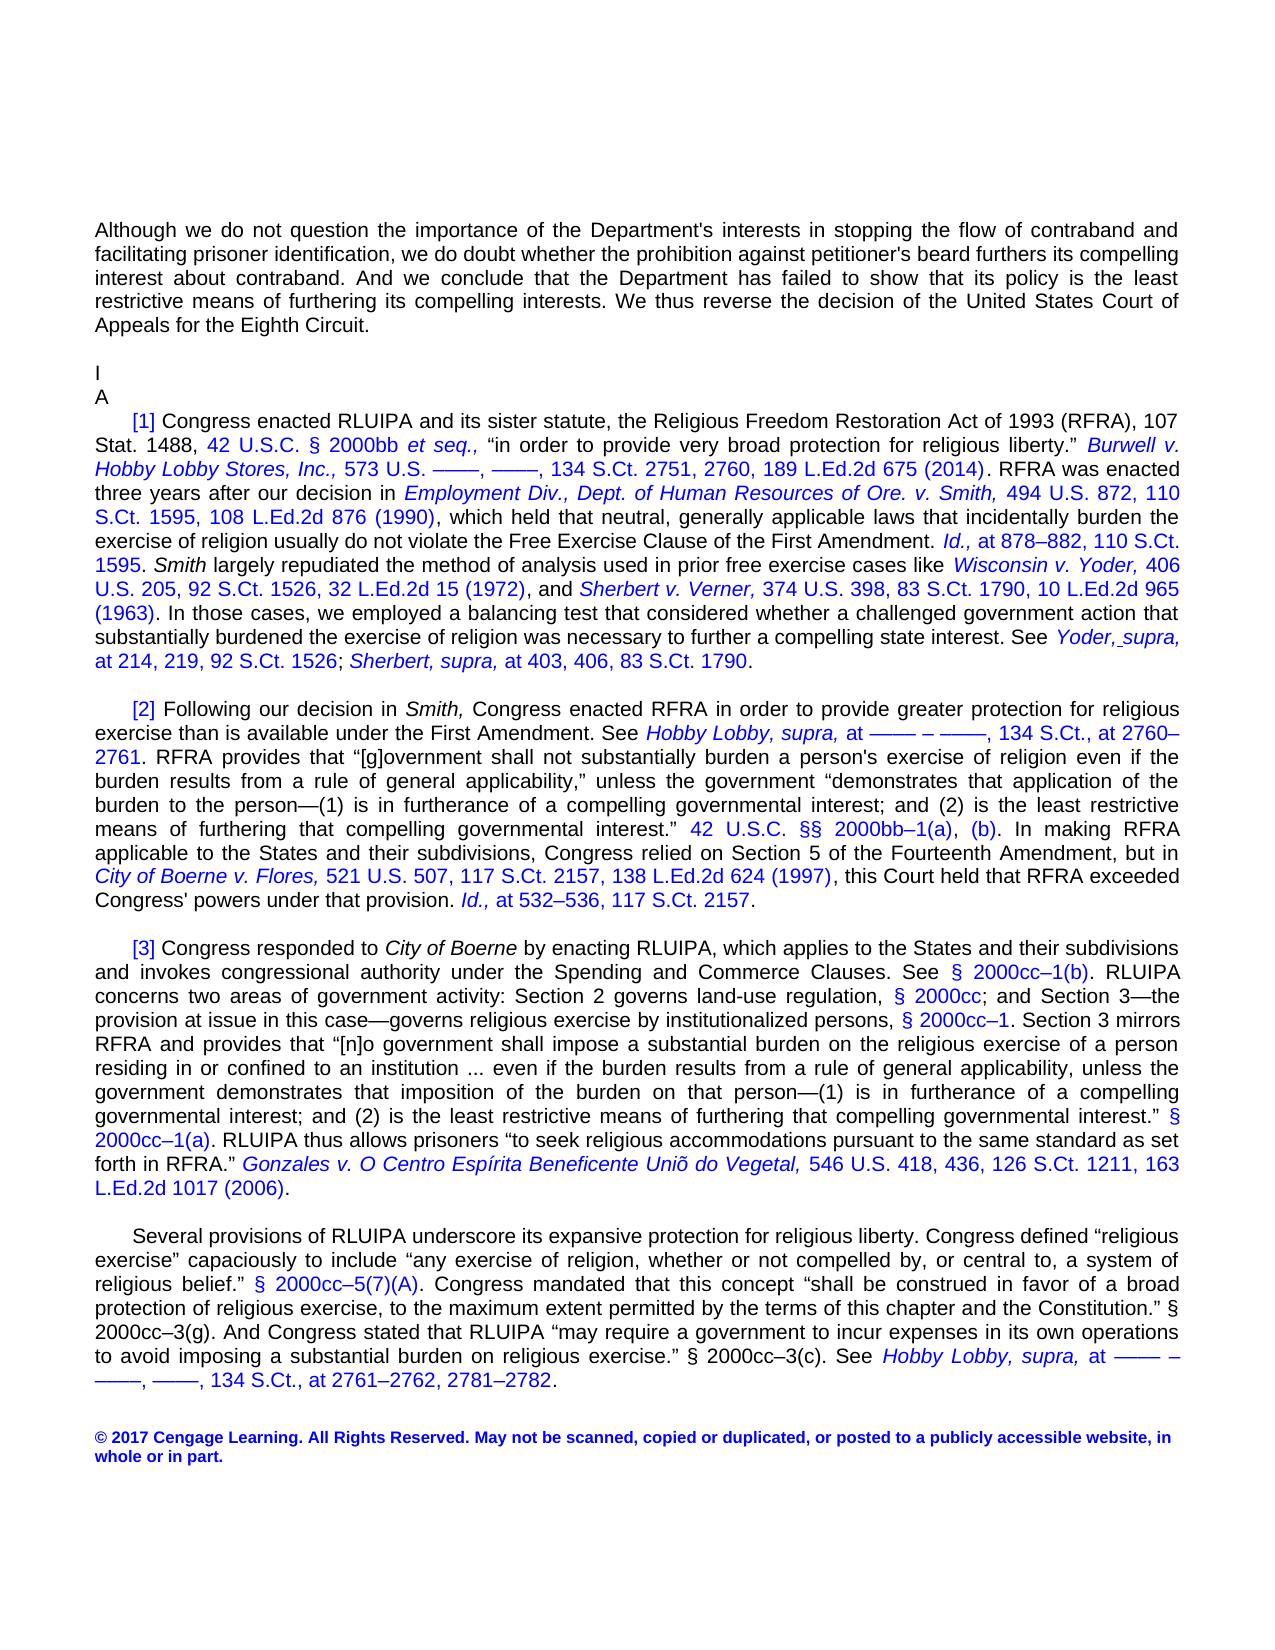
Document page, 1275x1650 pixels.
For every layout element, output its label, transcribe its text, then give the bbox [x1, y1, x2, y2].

text Several provisions of RLUIPA underscore its expansive protection for religious liberty. Congress defined “religious exercise” capaciously to include “any exercise of religion, whether or not compelled by, or central to, a system of religious belief.” § 2000cc–5(7)(A). Congress mandated that this concept “shall be construed in favor of a broad protection of religious exercise, to the maximum extent permitted by the terms of this chapter and the Constitution.” § 2000cc–3(g). And Congress stated that RLUIPA “may require a government to incur expenses in its own operations to avoid imposing a substantial burden on religious exercise.” § 2000cc–3(c). See Hobby Lobby, supra, at –––– – ––––, ––––, 134 S.Ct., at 2761–2762, 2781–2782. [94, 1224, 1181, 1391]
text [2] Following our decision in Smith, Congress enacted RFRA in order to provide greater protection for religious exercise than is available under the First Amendment. See Hobby Lobby, supra, at –––– – ––––, 134 S.Ct., at 2760–2761. RFRA provides that “[g]overnment shall not substantially burden a person's exercise of religion even if the burden results from a rule of general applicability,” unless the government “demonstrates that application of the burden to the person—(1) is in furtherance of a compelling governmental interest; and (2) is the least restrictive means of furthering that compelling governmental interest.” 42 U.S.C. §§ 2000bb–1(a), (b). In making RFRA applicable to the States and their subdivisions, Congress relied on Section 5 of the Fourteenth Amendment, but in City of Boerne v. Flores, 521 U.S. 507, 117 S.Ct. 2157, 138 L.Ed.2d 624 (1997), this Court held that RFRA exceeded Congress' powers under that provision. Id., at 532–536, 117 S.Ct. 2157. [94, 697, 1181, 912]
text I [94, 361, 1181, 385]
text A [94, 385, 1181, 409]
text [94, 217, 1181, 337]
text [1] Congress enacted RLUIPA and its sister statute, the Religious Freedom Restoration Act of 1993 (RFRA), 107 Stat. 1488, 42 U.S.C. § 2000bb et seq., “in order to provide very broad protection for religious liberty.” Burwell v. Hobby Lobby Stores, Inc., 573 U.S. ––––, ––––, 134 S.Ct. 2751, 2760, 189 L.Ed.2d 675 (2014). RFRA was enacted three years after our decision in Employment Div., Dept. of Human Resources of Ore. v. Smith, 494 U.S. 872, 110 S.Ct. 1595, 108 L.Ed.2d 876 (1990), which held that neutral, generally applicable laws that incidentally burden the exercise of religion usually do not violate the Free Exercise Clause of the First Amendment. Id., at 878–882, 110 S.Ct. 1595. Smith largely repudiated the method of analysis used in prior free exercise cases like Wisconsin v. Yoder, 406 U.S. 205, 92 S.Ct. 1526, 32 L.Ed.2d 15 (1972), and Sherbert v. Verner, 374 U.S. 398, 83 S.Ct. 1790, 10 L.Ed.2d 965 (1963). In those cases, we employed a balancing test that considered whether a challenged government action that substantially burdened the exercise of religion was necessary to further a compelling state interest. See Yoder, supra, at 214, 219, 92 S.Ct. 1526; Sherbert, supra, at 403, 406, 83 S.Ct. 1790. [94, 409, 1181, 673]
text [3] Congress responded to City of Boerne by enacting RLUIPA, which applies to the States and their subdivisions and invokes congressional authority under the Spending and Commerce Clauses. See § 2000cc–1(b). RLUIPA concerns two areas of government activity: Section 2 governs land-use regulation, § 2000cc; and Section 3—the provision at issue in this case—governs religious exercise by institutionalized persons, § 2000cc–1. Section 3 mirrors RFRA and provides that “[n]o government shall impose a substantial burden on the religious exercise of a person residing in or confined to an institution ... even if the burden results from a rule of general applicability, unless the government demonstrates that imposition of the burden on that person—(1) is in furtherance of a compelling governmental interest; and (2) is the least restrictive means of furthering that compelling governmental interest.” § 2000cc–1(a). RLUIPA thus allows prisoners “to seek religious accommodations pursuant to the same standard as set forth in RFRA.” Gonzales v. O Centro Espírita Beneficente Uniõ do Vegetal, 546 U.S. 418, 436, 126 S.Ct. 1211, 163 L.Ed.2d 1017 (2006). [94, 936, 1181, 1200]
